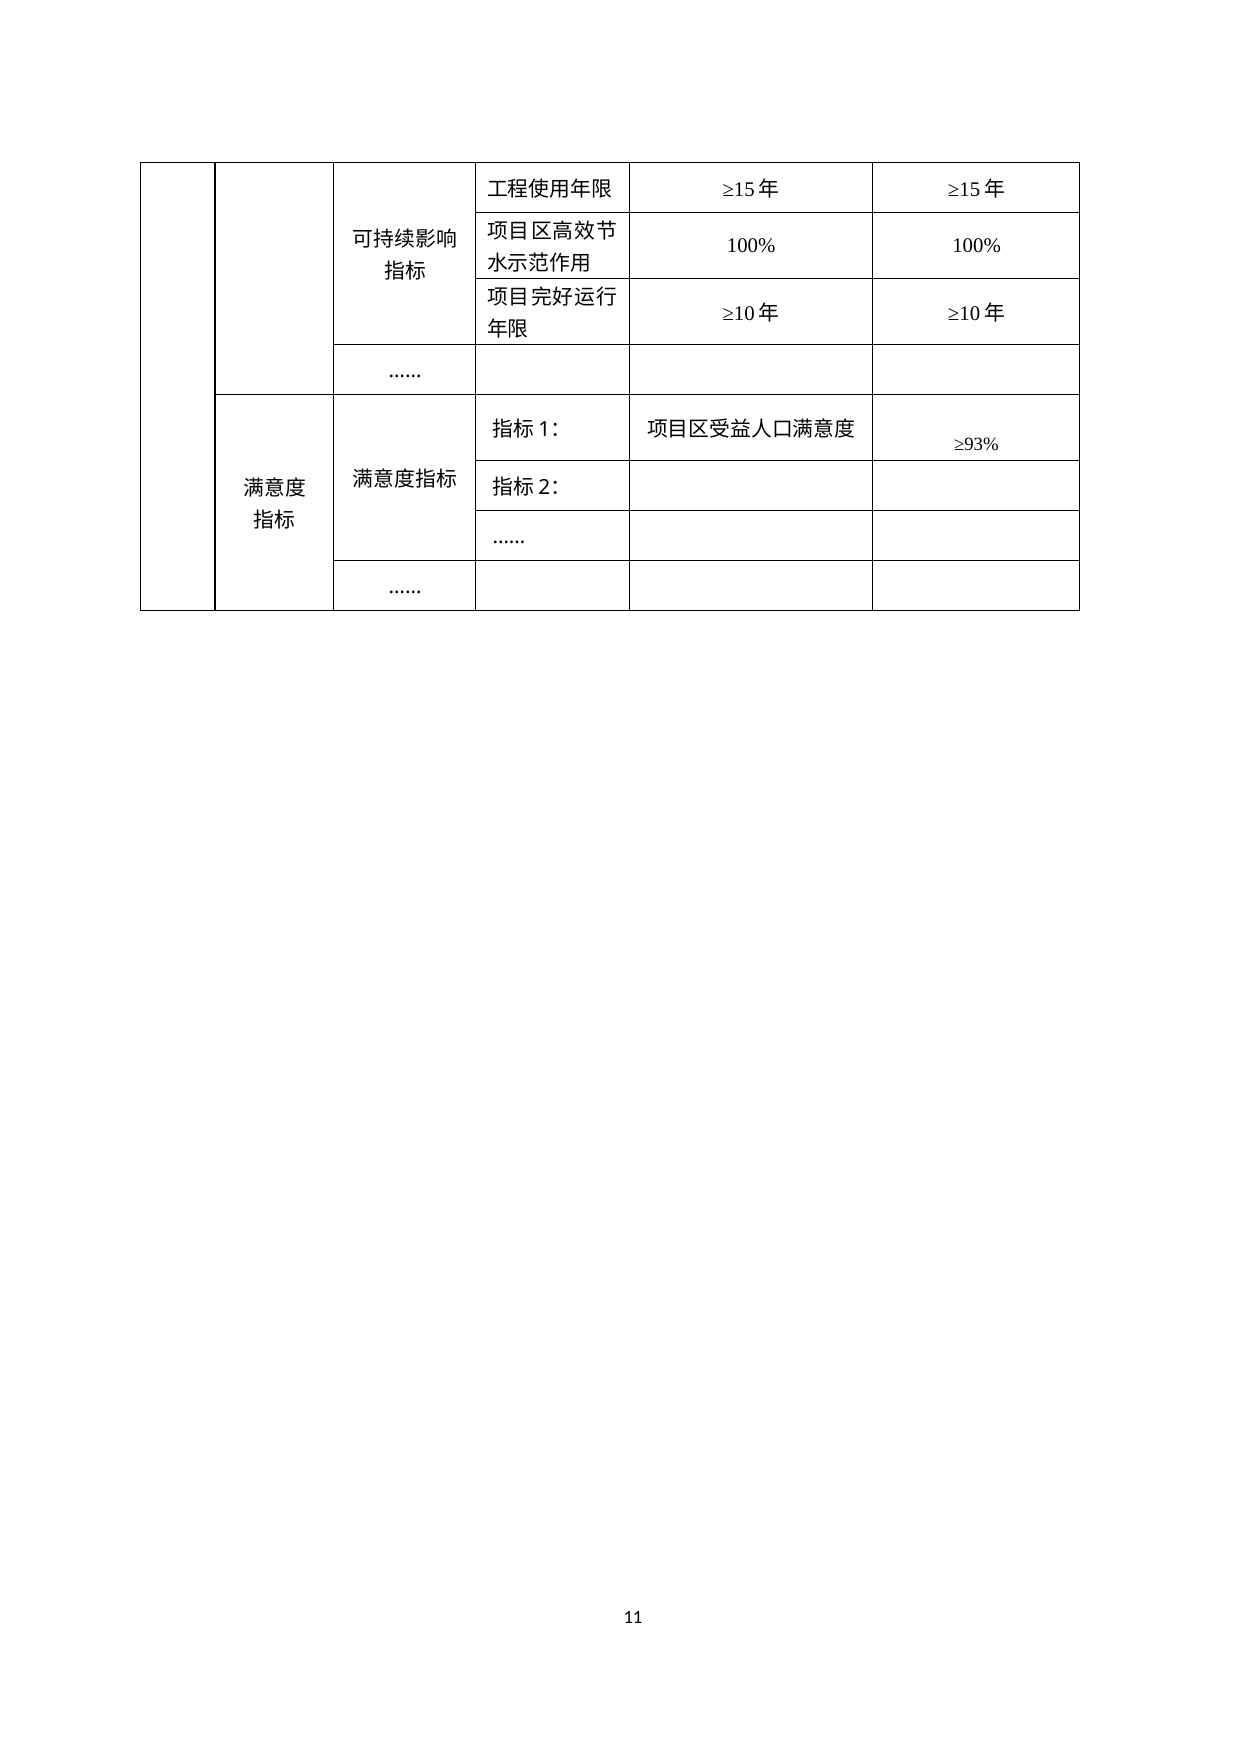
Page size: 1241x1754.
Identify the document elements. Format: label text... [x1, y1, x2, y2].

table_cell 指标2： [476, 461, 629, 510]
table_cell ≥15年 [630, 163, 872, 212]
table_cell 满意度指标 [334, 395, 475, 560]
table_cell [630, 345, 872, 394]
table_cell 项目区受益人口满意度 [630, 395, 872, 460]
table_cell 100% [630, 213, 872, 278]
table_cell [873, 345, 1079, 394]
table_cell 100% [873, 213, 1079, 278]
table_cell 可持续影响 指标 [334, 163, 475, 344]
table_cell [630, 511, 872, 560]
table_cell [630, 561, 872, 610]
table_cell 指标1： [476, 395, 629, 460]
table_cell ≥10年 [873, 279, 1079, 344]
table_cell …… [334, 345, 475, 394]
table_cell [476, 561, 629, 610]
table_cell 工程使用年限 [476, 163, 629, 212]
table_cell 项目完好运行年限 [476, 279, 629, 344]
table_cell [476, 345, 629, 394]
table_cell …… [334, 561, 475, 610]
table_cell ≥15年 [873, 163, 1079, 212]
table_cell 满意度 指标 [216, 395, 333, 610]
table_cell …… [476, 511, 629, 560]
table_cell [873, 561, 1079, 610]
table_cell ≥10年 [630, 279, 872, 344]
table_cell 项目区高效节水示范作用 [476, 213, 629, 278]
table_cell [873, 461, 1079, 510]
table_cell [630, 461, 872, 510]
table_cell ≥93% [873, 395, 1079, 460]
table_cell [873, 511, 1079, 560]
